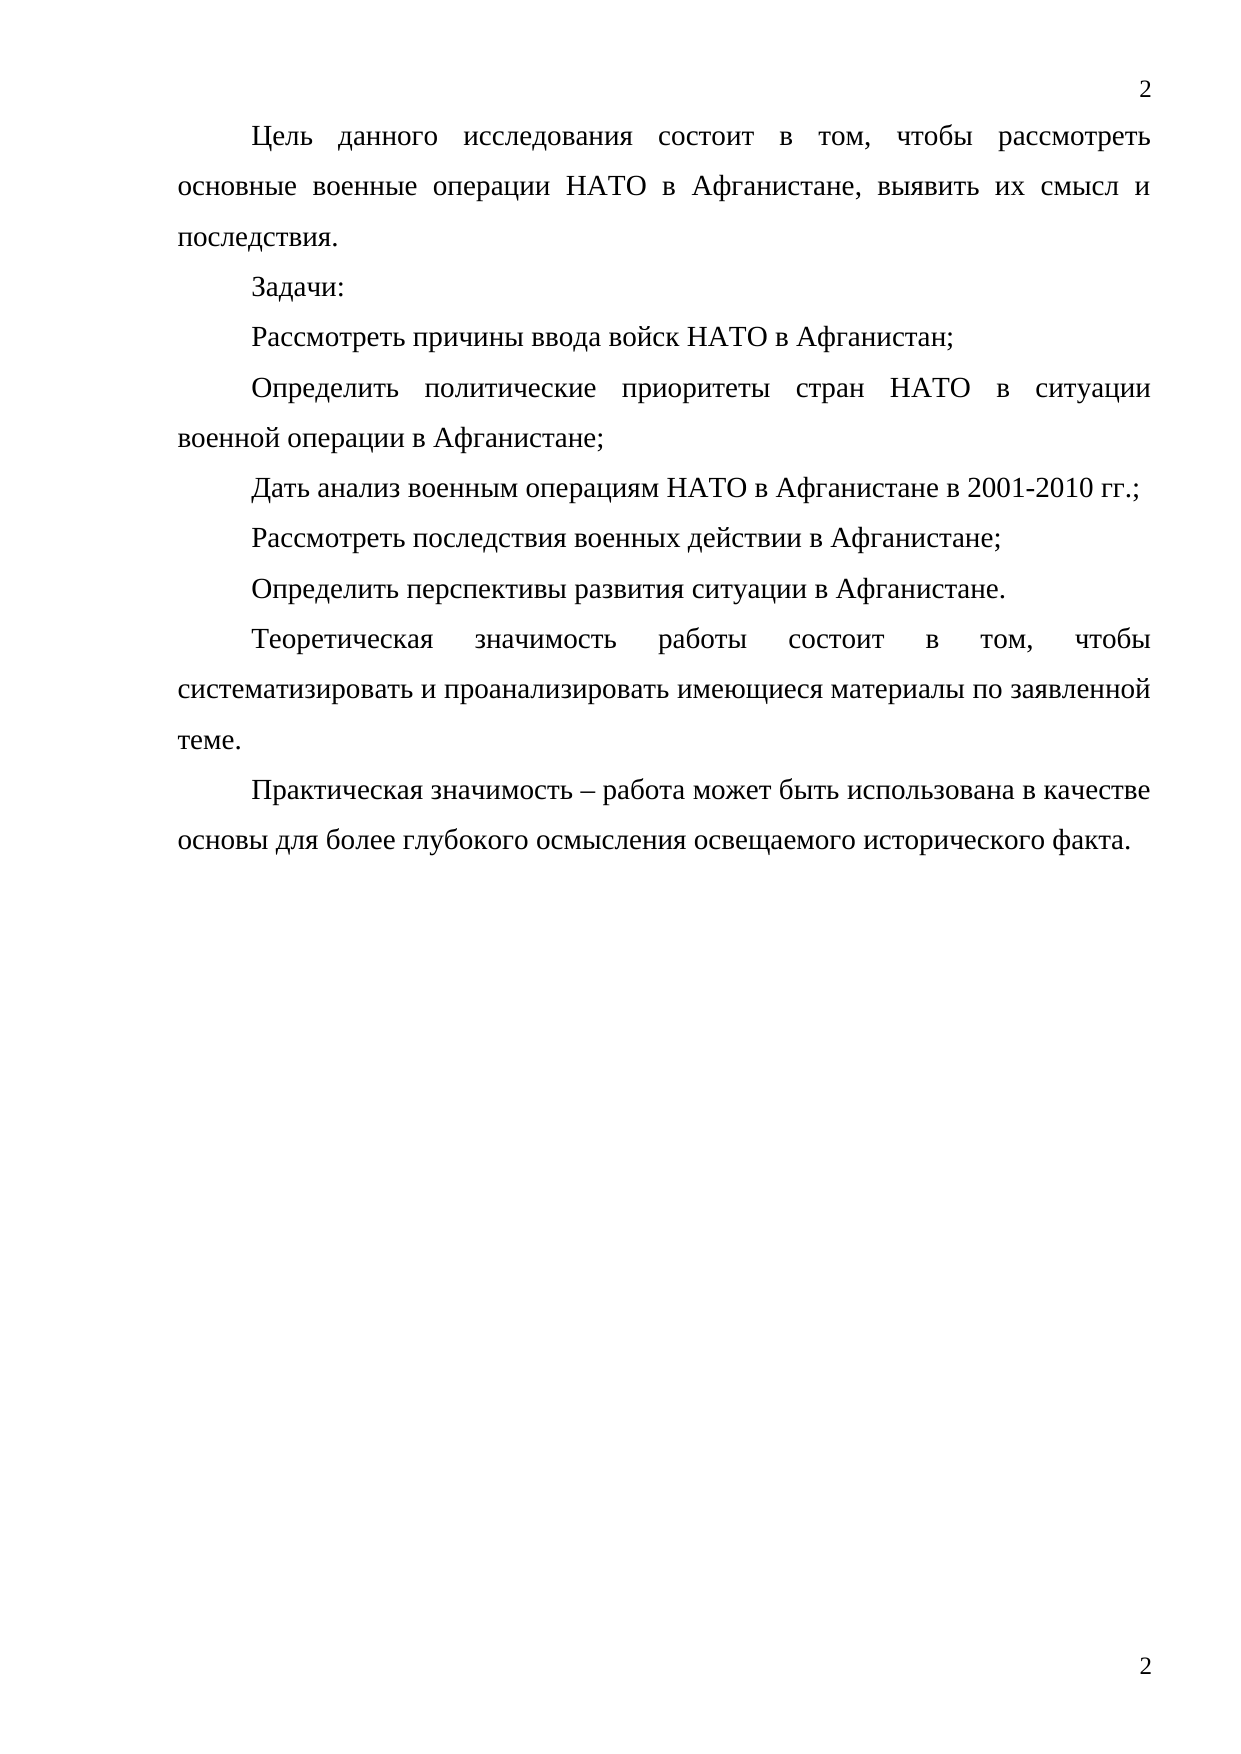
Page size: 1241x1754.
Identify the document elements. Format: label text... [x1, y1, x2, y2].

text Задачи: [177, 269, 1152, 303]
text Цель данного исследования состоит в том, чтобы рассмотреть основные военные операции НАТО в Афганистане, выявить их смысл и последствия. [177, 118, 1152, 252]
text Практическая значимость – работа может быть использована в качестве основы для более глубокого осмысления освещаемого исторического факта. [177, 772, 1152, 856]
text Рассмотреть причины ввода войск НАТО в Афганистан; [177, 319, 1152, 353]
text Теоретическая значимость работы состоит в том, чтобы систематизировать и проанализировать имеющиеся материалы по заявленной теме. [177, 621, 1152, 755]
text Рассмотреть последствия военных действии в Афганистане; [177, 521, 1152, 554]
text Определить перспективы развития ситуации в Афганистане. [177, 571, 1152, 604]
text Дать анализ военным операциям НАТО в Афганистане в 2001-2010 гг.; [177, 470, 1152, 504]
text Определить политические приоритеты стран НАТО в ситуации военной операции в Афганистане; [177, 370, 1152, 453]
